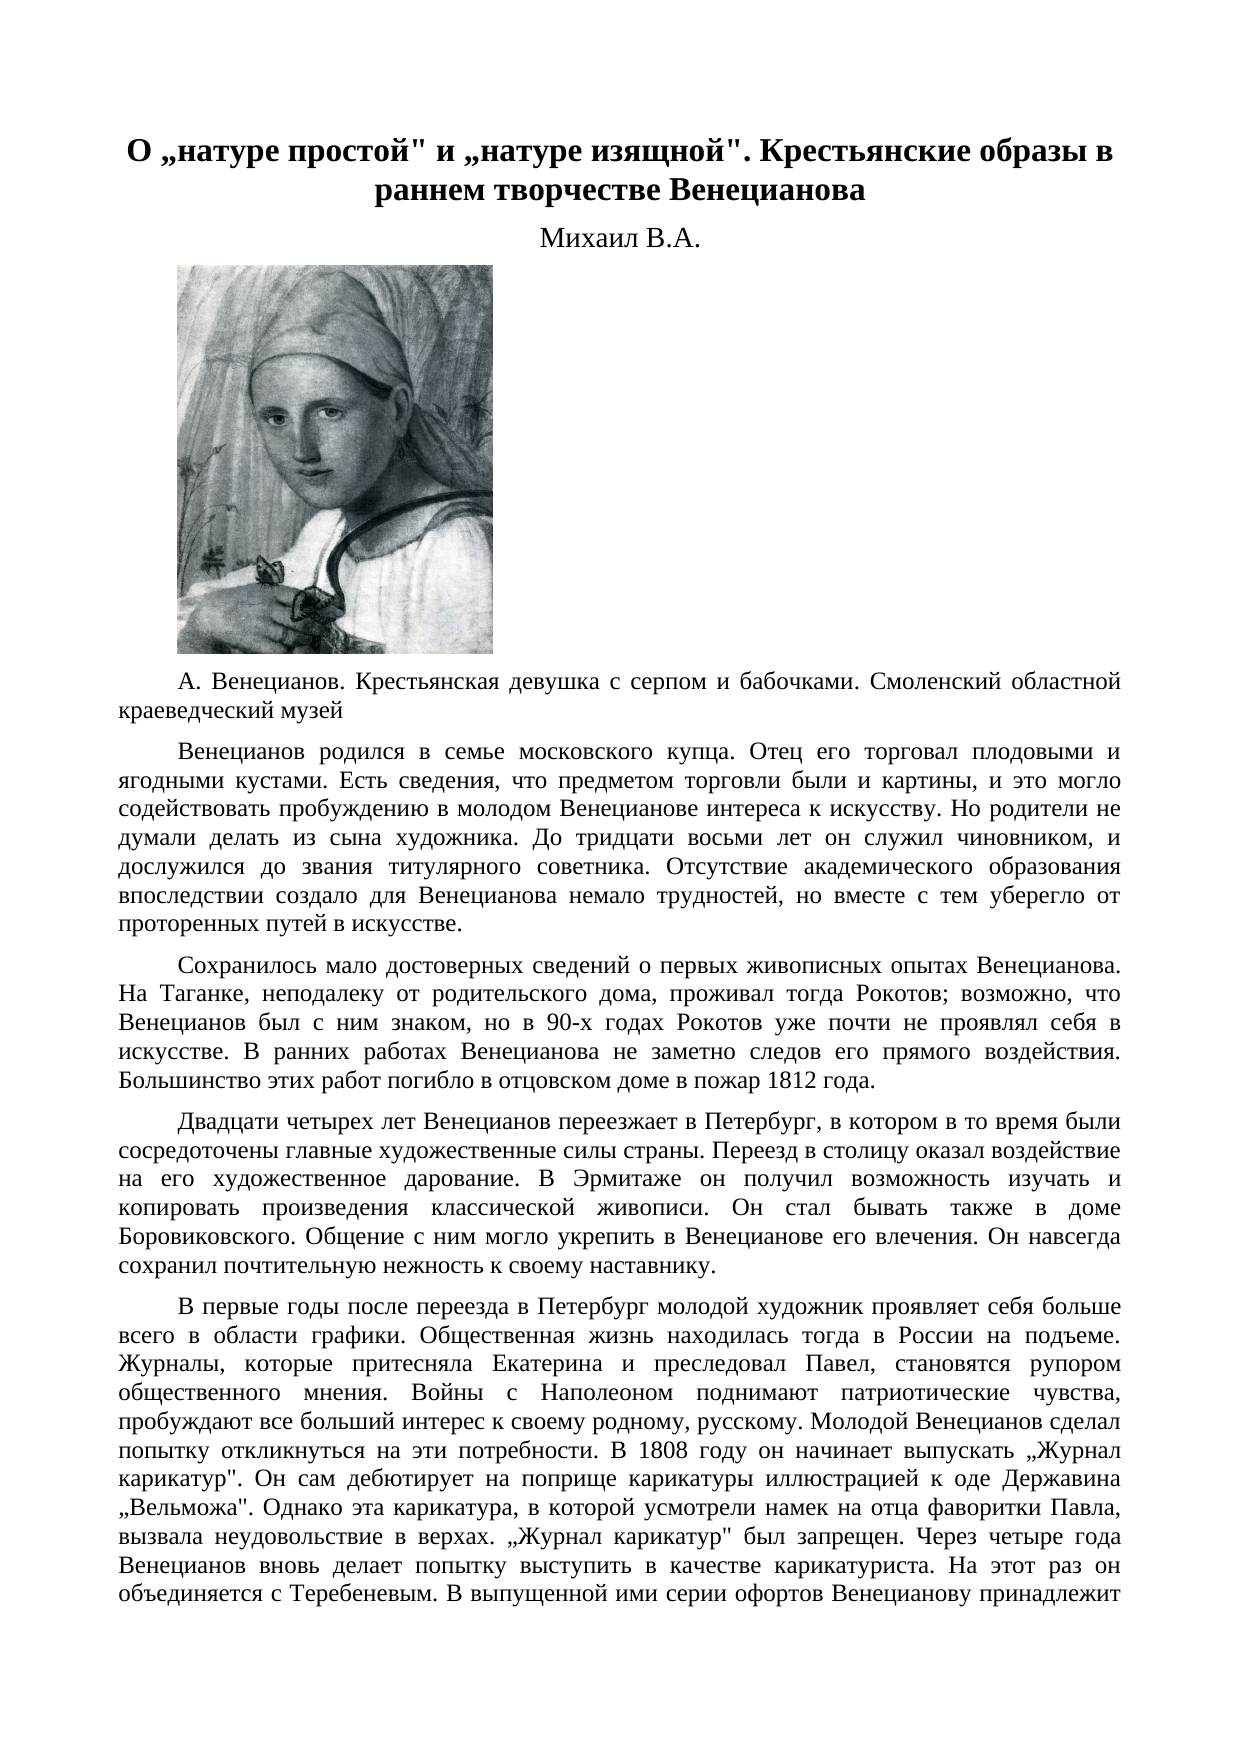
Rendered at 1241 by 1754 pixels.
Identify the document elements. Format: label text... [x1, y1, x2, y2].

text Сохранилось мало достоверных сведений о первых живописных опытах Венецианова. На Таганке, неподалеку от родительского дома, проживал тогда Рокотов; возможно, что Венецианов был с ним знаком, но в 90-х годах Рокотов уже почти не проявлял себя в искусстве. В ранних работах Венецианова не заметно следов его прямого воздействия. Большинство этих работ погибло в отцовском доме в пожар 1812 года. [118, 950, 1122, 1093]
text А. Венецианов. Крестьянская девушка с серпом и бабочками. Смоленский областной краеведческий музей [118, 666, 1122, 723]
text Двадцати четырех лет Венецианов переезжает в Петербург, в котором в то время были сосредоточены главные художественные силы страны. Переезд в столицу оказал воздействие на его художественное дарование. В Эрмитаже он получил возможность изучать и копировать произведения классической живописи. Он стал бывать также в доме Боровиковского. Общение с ним могло укрепить в Венецианове его влечения. Он навсегда сохранил почтительную нежность к своему наставнику. [118, 1106, 1122, 1278]
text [118, 1291, 1122, 1607]
text Венецианов родился в семье московского купца. Отец его торговал плодовыми и ягодными кустами. Есть сведения, что предметом торговли были и картины, и это могло содействовать пробуждению в молодом Венецианове интереса к искусству. Но родители не думали делать из сына художника. До тридцати восьми лет он служил чиновником, и дослужился до звания титулярного советника. Отсутствие академического образования впоследствии создало для Венецианова немало трудностей, но вместе с тем уберегло от проторенных путей в искусстве. [118, 736, 1122, 937]
text Михаил В.А. [118, 220, 1122, 253]
text О „натуре простой" и „натуре изящной". Крестьянские образы в раннем творчестве Венецианова [118, 131, 1122, 207]
picture [177, 265, 493, 654]
